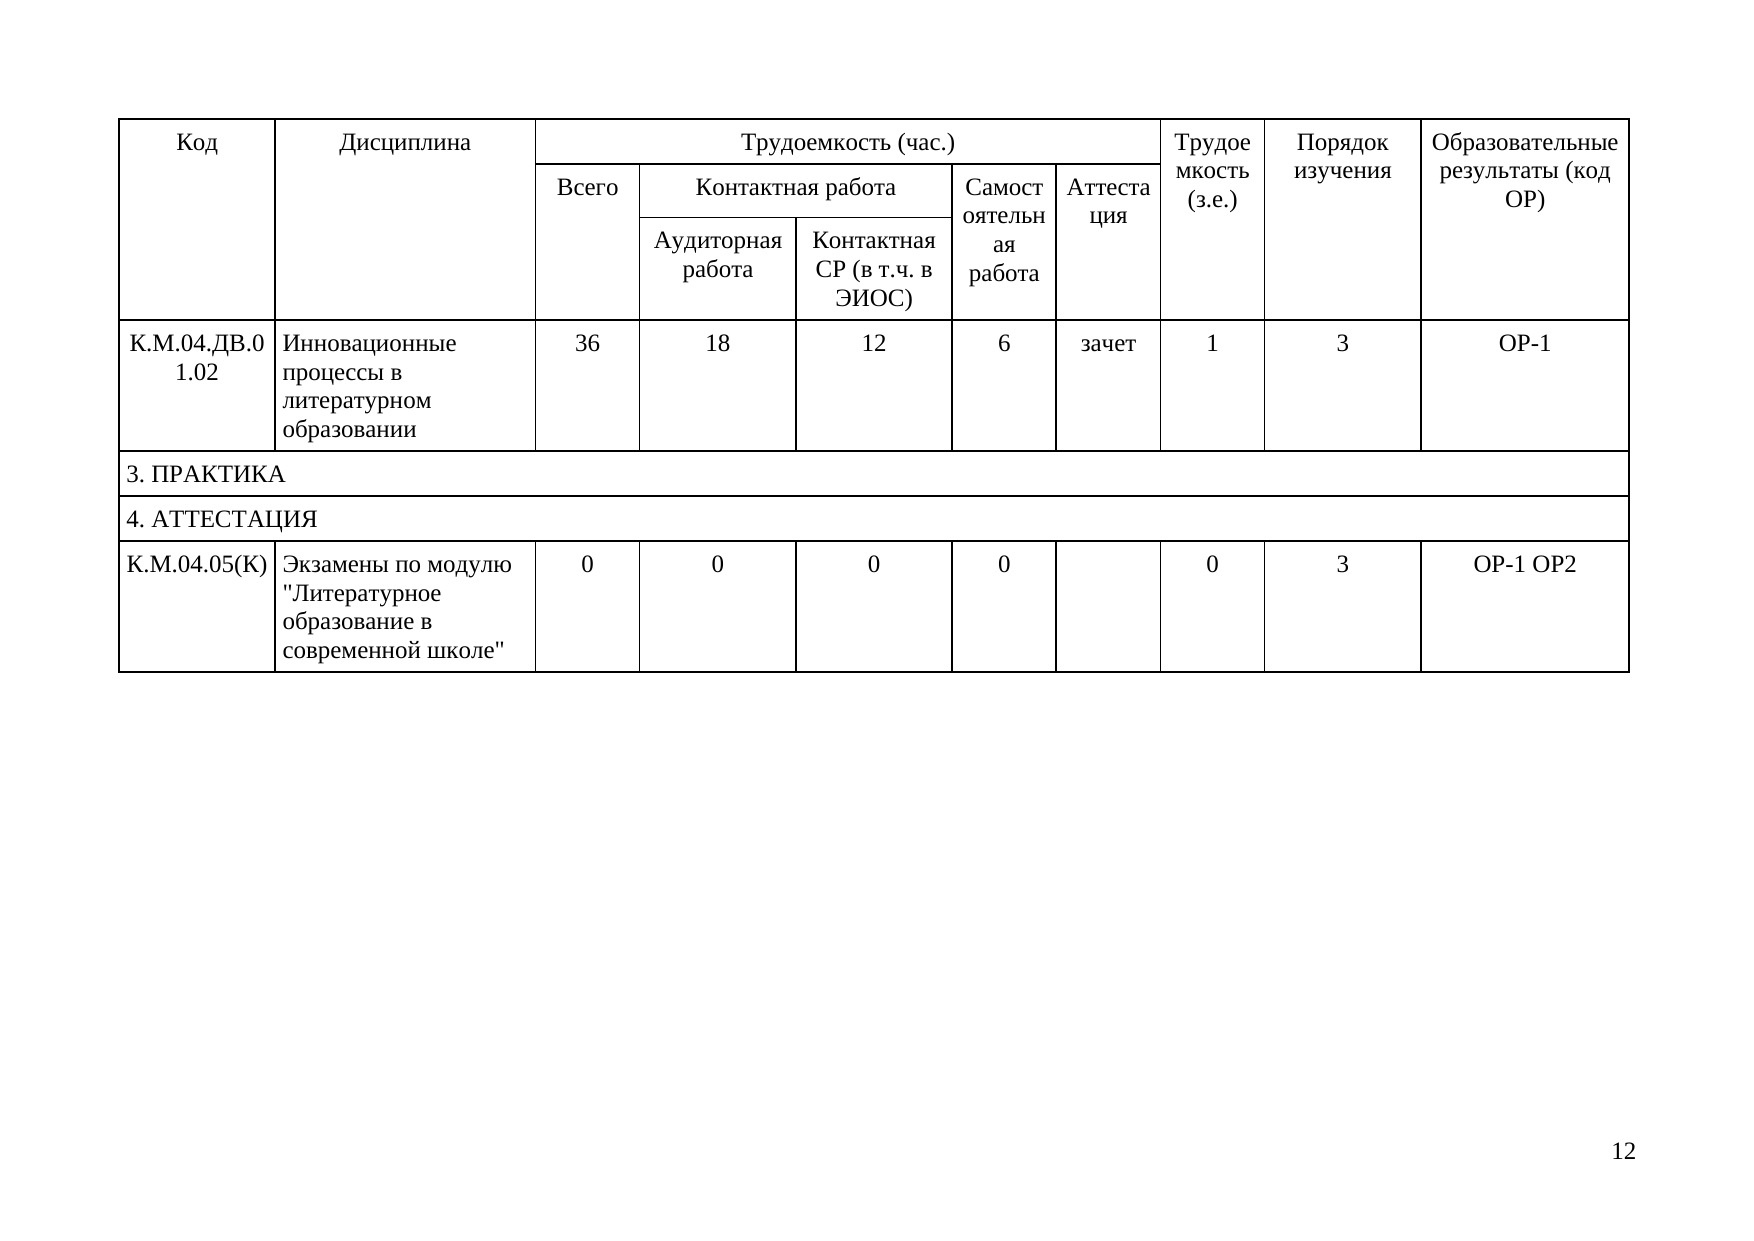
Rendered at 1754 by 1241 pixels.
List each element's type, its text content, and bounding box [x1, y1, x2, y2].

table_header Дисциплина [276, 120, 535, 319]
table_cell Аудиторная работа [640, 218, 795, 319]
table_cell 6 [953, 321, 1055, 450]
table_cell ОР-1 [1422, 321, 1628, 450]
table_cell К.М.04.05(К) [120, 542, 274, 671]
table_cell 12 [797, 321, 951, 450]
table_cell Контактная СР (в т.ч. в ЭИОС) [797, 218, 951, 319]
table_header Образовательные результаты (код ОР) [1422, 120, 1628, 319]
table_cell 0 [953, 542, 1055, 671]
table_cell 0 [640, 542, 795, 671]
table_cell Всего [536, 165, 639, 319]
table_cell 3. ПРАКТИКА [120, 452, 1628, 495]
table_cell К.М.04.ДВ.01.02 [120, 321, 274, 450]
table_cell 18 [640, 321, 795, 450]
table_header Код [120, 120, 274, 319]
table_cell [1057, 542, 1160, 671]
table_header Трудоемкость (час.) [536, 120, 1160, 163]
table_cell зачет [1057, 321, 1160, 450]
table_header Порядок изучения [1265, 120, 1420, 319]
table_cell Самостоятельная работа [953, 165, 1055, 319]
table_cell 0 [797, 542, 951, 671]
table_cell 1 [1161, 321, 1264, 450]
table_cell ОР-1 ОР2 [1422, 542, 1628, 671]
table_cell 3 [1265, 321, 1420, 450]
table_header Трудоемкость (з.е.) [1161, 120, 1264, 319]
table_cell 4. АТТЕСТАЦИЯ [120, 497, 1628, 540]
table_cell 0 [1161, 542, 1264, 671]
table_cell 3 [1265, 542, 1420, 671]
table_cell Контактная работа [640, 165, 951, 217]
table_cell 0 [536, 542, 639, 671]
table_cell Аттестация [1057, 165, 1160, 319]
table_cell 36 [536, 321, 639, 450]
table_cell Инновационные процессы в литературном образовании [276, 321, 535, 450]
table_cell Экзамены по модулю "Литературное образование в современной школе" [276, 542, 535, 671]
